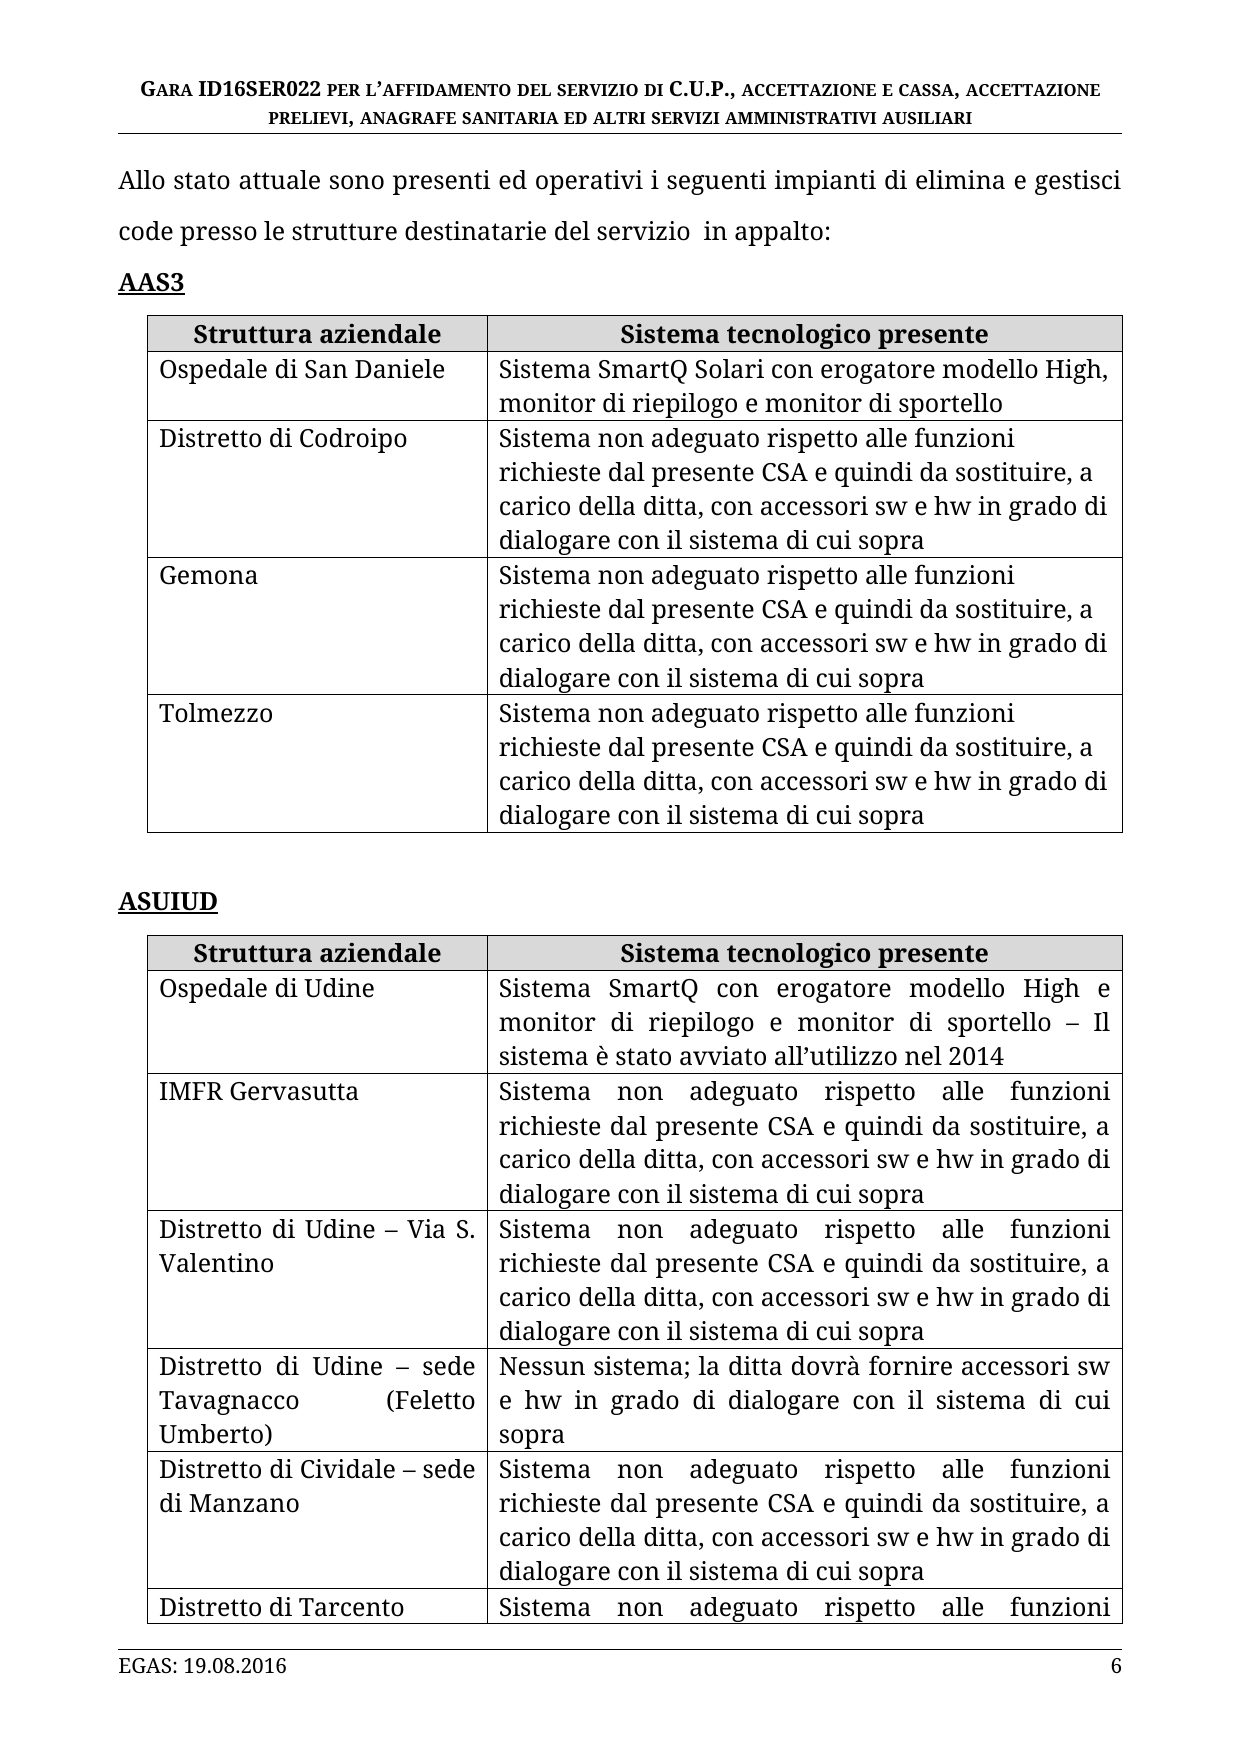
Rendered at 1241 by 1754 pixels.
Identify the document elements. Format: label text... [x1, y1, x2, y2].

table_cell Gemona [148, 558, 487, 694]
table_cell Ospedale di Udine [148, 971, 487, 1073]
table_header Struttura aziendale [148, 936, 487, 970]
table_header Sistema tecnologico presente [488, 316, 1122, 351]
text ASUIUD [118, 884, 1122, 918]
table_cell Nessun sistema; la ditta dovrà fornire accessori sw e hw in grado di dialogare con il sistema di cui sopra [488, 1349, 1122, 1451]
text Allo stato attuale sono presenti ed operativi i seguenti impianti di elimina e gestisci code presso le strutture destinatarie del servizio in appalto: [118, 162, 1122, 247]
table_cell Distretto di Tarcento [148, 1589, 487, 1623]
table_header Struttura aziendale [148, 316, 487, 351]
table_cell IMFR Gervasutta [148, 1074, 487, 1210]
table_cell Sistema SmartQ con erogatore modello High e monitor di riepilogo e monitor di sportello – Il sistema è stato avviato all’utilizzo nel 2014 [488, 971, 1122, 1073]
text AAS3 [118, 264, 1122, 298]
table_cell Distretto di Udine – sede Tavagnacco (Feletto Umberto) [148, 1349, 487, 1451]
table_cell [488, 1589, 1122, 1623]
table_cell Distretto di Cividale – sede di Manzano [148, 1452, 487, 1588]
table_cell Distretto di Udine – Via S. Valentino [148, 1211, 487, 1348]
table_cell Distretto di Codroipo [148, 421, 487, 557]
table_header Sistema tecnologico presente [488, 936, 1122, 970]
table_cell Sistema SmartQ Solari con erogatore modello High, monitor di riepilogo e monitor di sportello [488, 352, 1122, 420]
table_cell Tolmezzo [148, 695, 487, 832]
table_cell Ospedale di San Daniele [148, 352, 487, 420]
